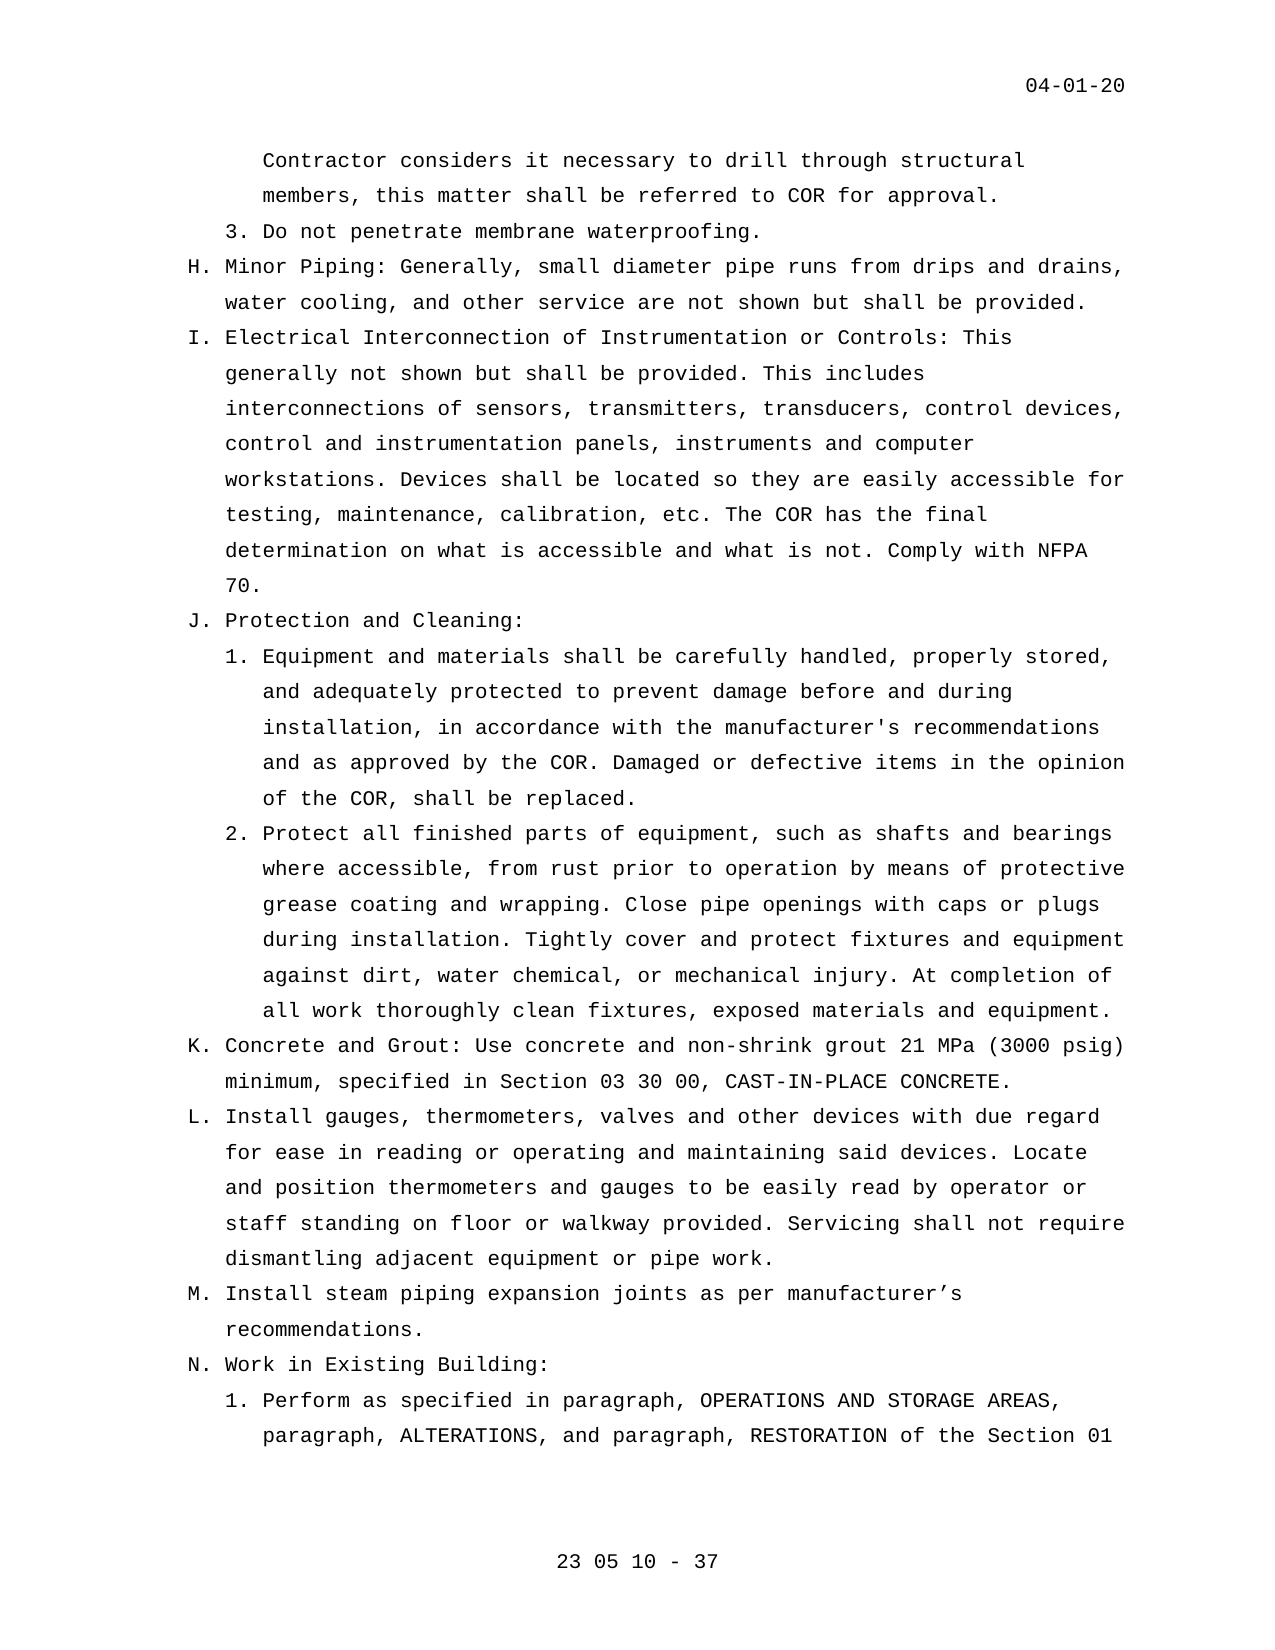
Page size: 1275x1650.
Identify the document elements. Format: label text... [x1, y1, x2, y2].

text Protect all finished parts of equipment, such as shafts and bearings where accessible, from rust prior to operation by means of protective grease coating and wrapping. Close pipe openings with caps or plugs during installation. Tightly cover and protect fixtures and equipment against dirt, water chemical, or mechanical injury. At completion of all work thoroughly clean fixtures, exposed materials and equipment. [225, 823, 1125, 1024]
text Protection and Cleaning: [187, 610, 1125, 634]
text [225, 1389, 1125, 1449]
text Install steam piping expansion joints as per manufacturer’s recommendations. [187, 1283, 1125, 1342]
text Work in Existing Building: [187, 1354, 1125, 1378]
text Electrical Interconnection of Instrumentation or Controls: This generally not shown but shall be provided. This includes interconnections of sensors, transmitters, transducers, control devices, control and instrumentation panels, instruments and computer workstations. Devices shall be located so they are easily accessible for testing, maintenance, calibration, etc. The COR has the final determination on what is accessible and what is not. Comply with NFPA 70. [187, 327, 1125, 599]
text Do not penetrate membrane waterproofing. [225, 221, 1125, 244]
text Equipment and materials shall be carefully handled, properly stored, and adequately protected to prevent damage before and during installation, in accordance with the manufacturer's recommendations and as approved by the COR. Damaged or defective items in the opinion of the COR, shall be replaced. [225, 646, 1125, 811]
text Minor Piping: Generally, small diameter pipe runs from drips and drains, water cooling, and other service are not shown but shall be provided. [187, 256, 1125, 315]
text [225, 150, 1125, 209]
text Install gauges, thermometers, valves and other devices with due regard for ease in reading or operating and maintaining said devices. Locate and position thermometers and gauges to be easily read by operator or staff standing on floor or walkway provided. Servicing shall not require dismantling adjacent equipment or pipe work. [187, 1106, 1125, 1272]
text Concrete and Grout: Use concrete and non-shrink grout 21 MPa (3000 psig) minimum, specified in Section 03 30 00, CAST-IN-PLACE CONCRETE. [187, 1035, 1125, 1094]
